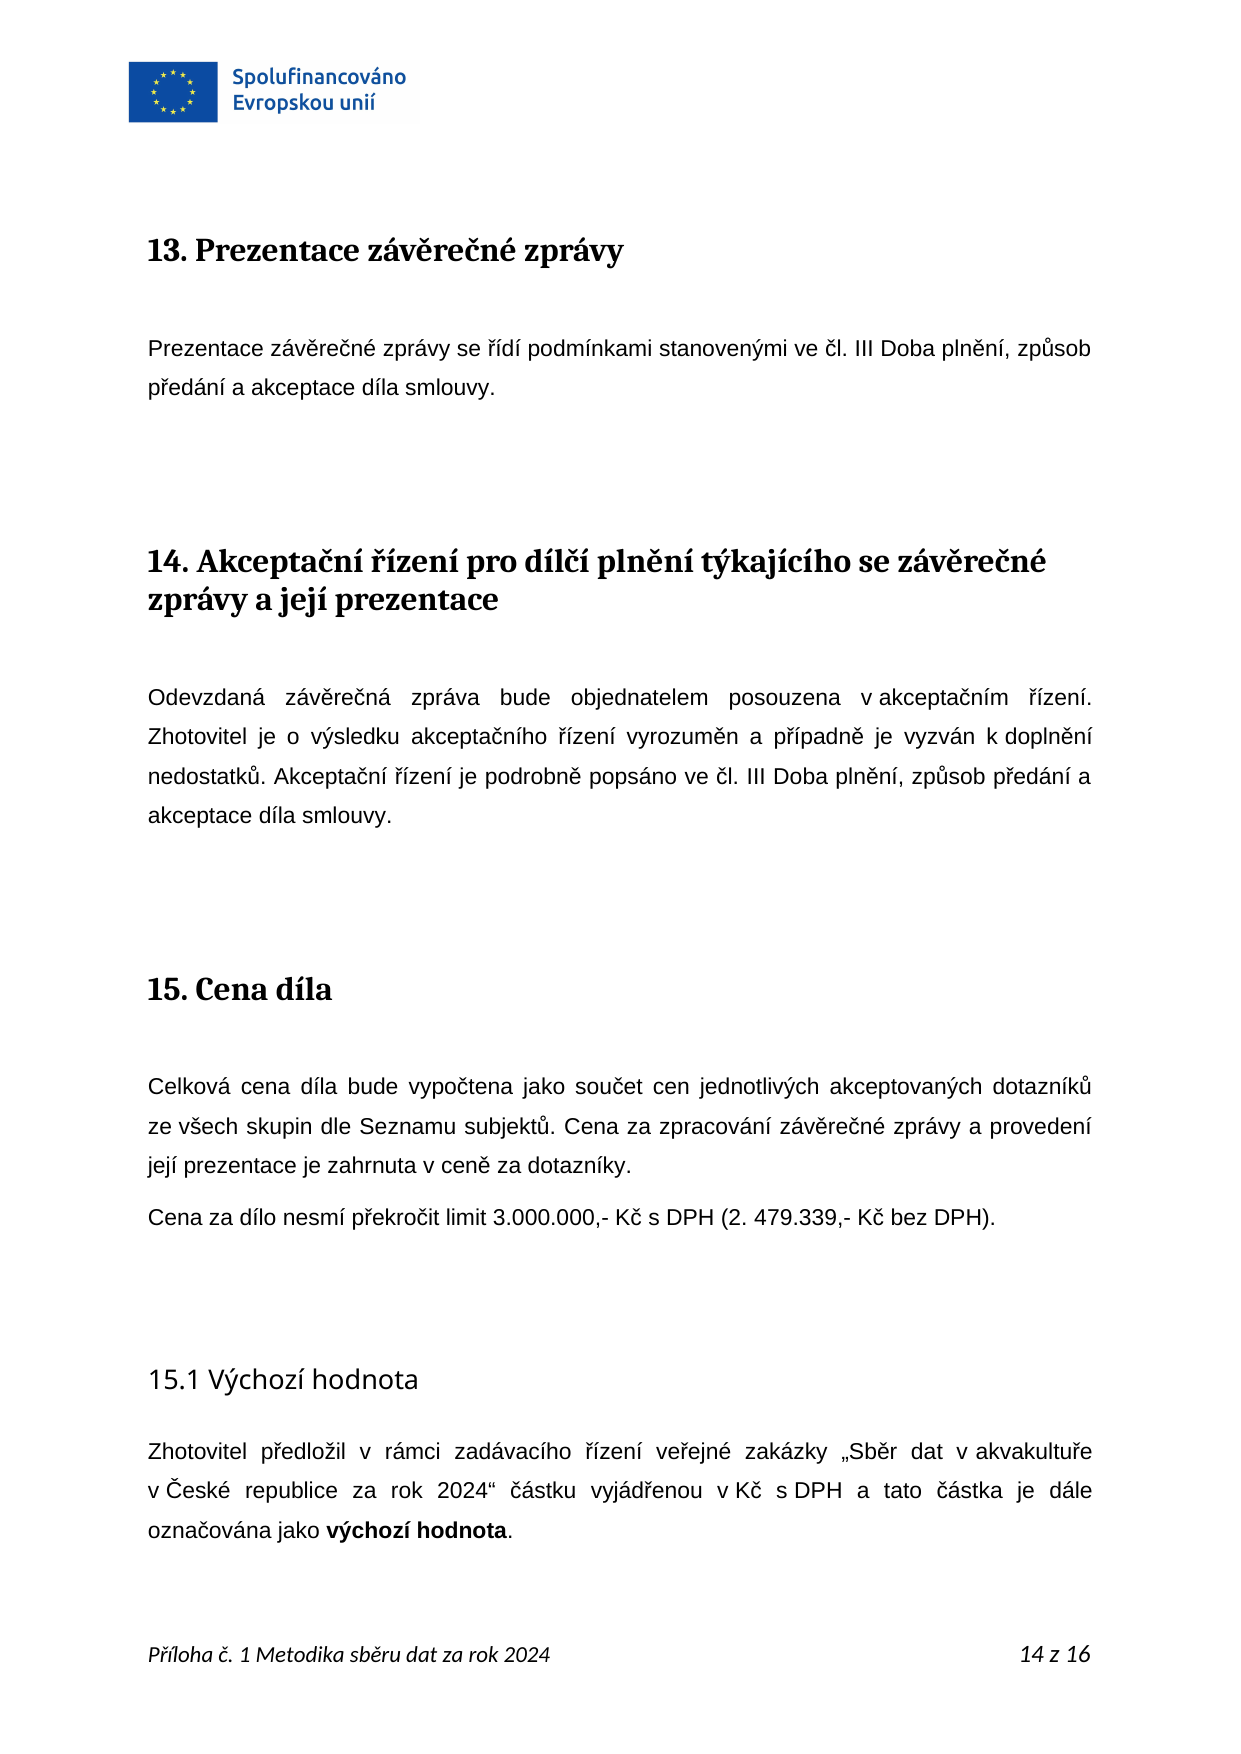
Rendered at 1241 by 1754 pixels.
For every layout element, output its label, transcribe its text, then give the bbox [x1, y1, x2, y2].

text Prezentace závěrečné zprávy se řídí podmínkami stanovenými ve čl. III Doba plnění, způsob předání a akceptace díla smlouvy. [148, 334, 1092, 400]
text Odevzdaná závěrečná zpráva bude objednatelem posouzena v akceptačním řízení. Zhotovitel je o výsledku akceptačního řízení vyrozuměn a případně je vyzván k doplnění nedostatků. Akceptační řízení je podrobně popsáno ve čl. III Doba plnění, způsob předání a akceptace díla smlouvy. [148, 684, 1092, 828]
subtitle 15. Cena díla [148, 971, 1092, 1009]
picture [127, 60, 420, 124]
text Celková cena díla bude vypočtena jako součet cen jednotlivých akceptovaných dotazníků ze všech skupin dle Seznamu subjektů. Cena za zpracování závěrečné zprávy a provedení její prezentace je zahrnuta v ceně za dotazníky. [148, 1073, 1092, 1179]
text Cena za dílo nesmí překročit limit 3.000.000,- Kč s DPH (2. 479.339,- Kč bez DPH). [148, 1204, 1092, 1231]
subtitle 15.1 Výchozí hodnota [148, 1360, 1092, 1397]
subtitle 13. Prezentace závěrečné zprávy [148, 232, 1092, 270]
subtitle 14. Akceptační řízení pro dílčí plnění týkajícího se závěrečné zprávy a její prezentace [148, 542, 1092, 619]
list Zhotovitel předložil v rámci zadávacího řízení veřejné zakázky „Sběr dat v akvakultuře v České republice za rok 2024“ částku vyjádřenou v Kč s DPH a tato částka je dále označována jako výchozí hodnota. [148, 1438, 1092, 1543]
